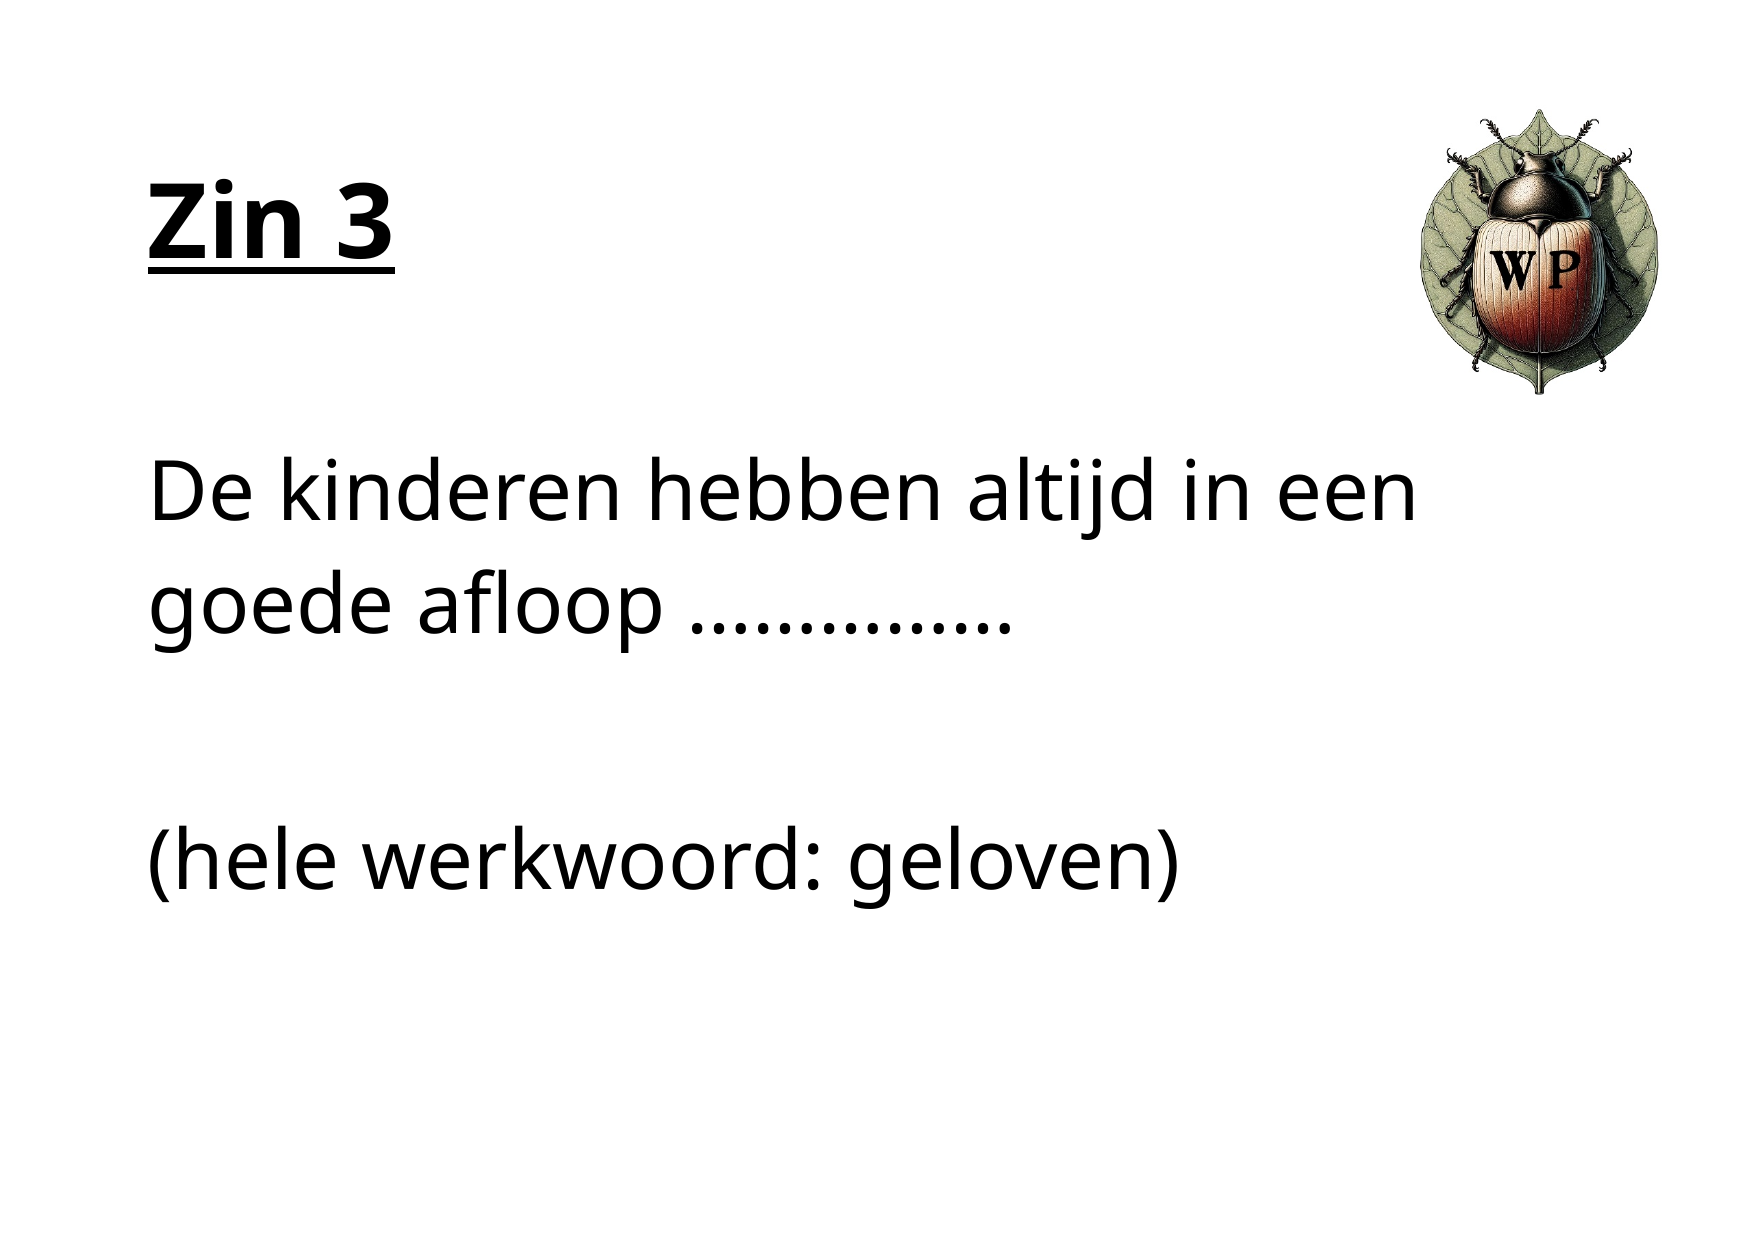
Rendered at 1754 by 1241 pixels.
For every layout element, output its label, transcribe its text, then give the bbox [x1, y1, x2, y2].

picture [1387, 99, 1692, 403]
text Zin 3 [148, 148, 1387, 289]
text (hele werkwoord: geloven) [148, 800, 1606, 914]
text De kinderen hebben altijd in een goede afloop …………… [148, 431, 1606, 658]
